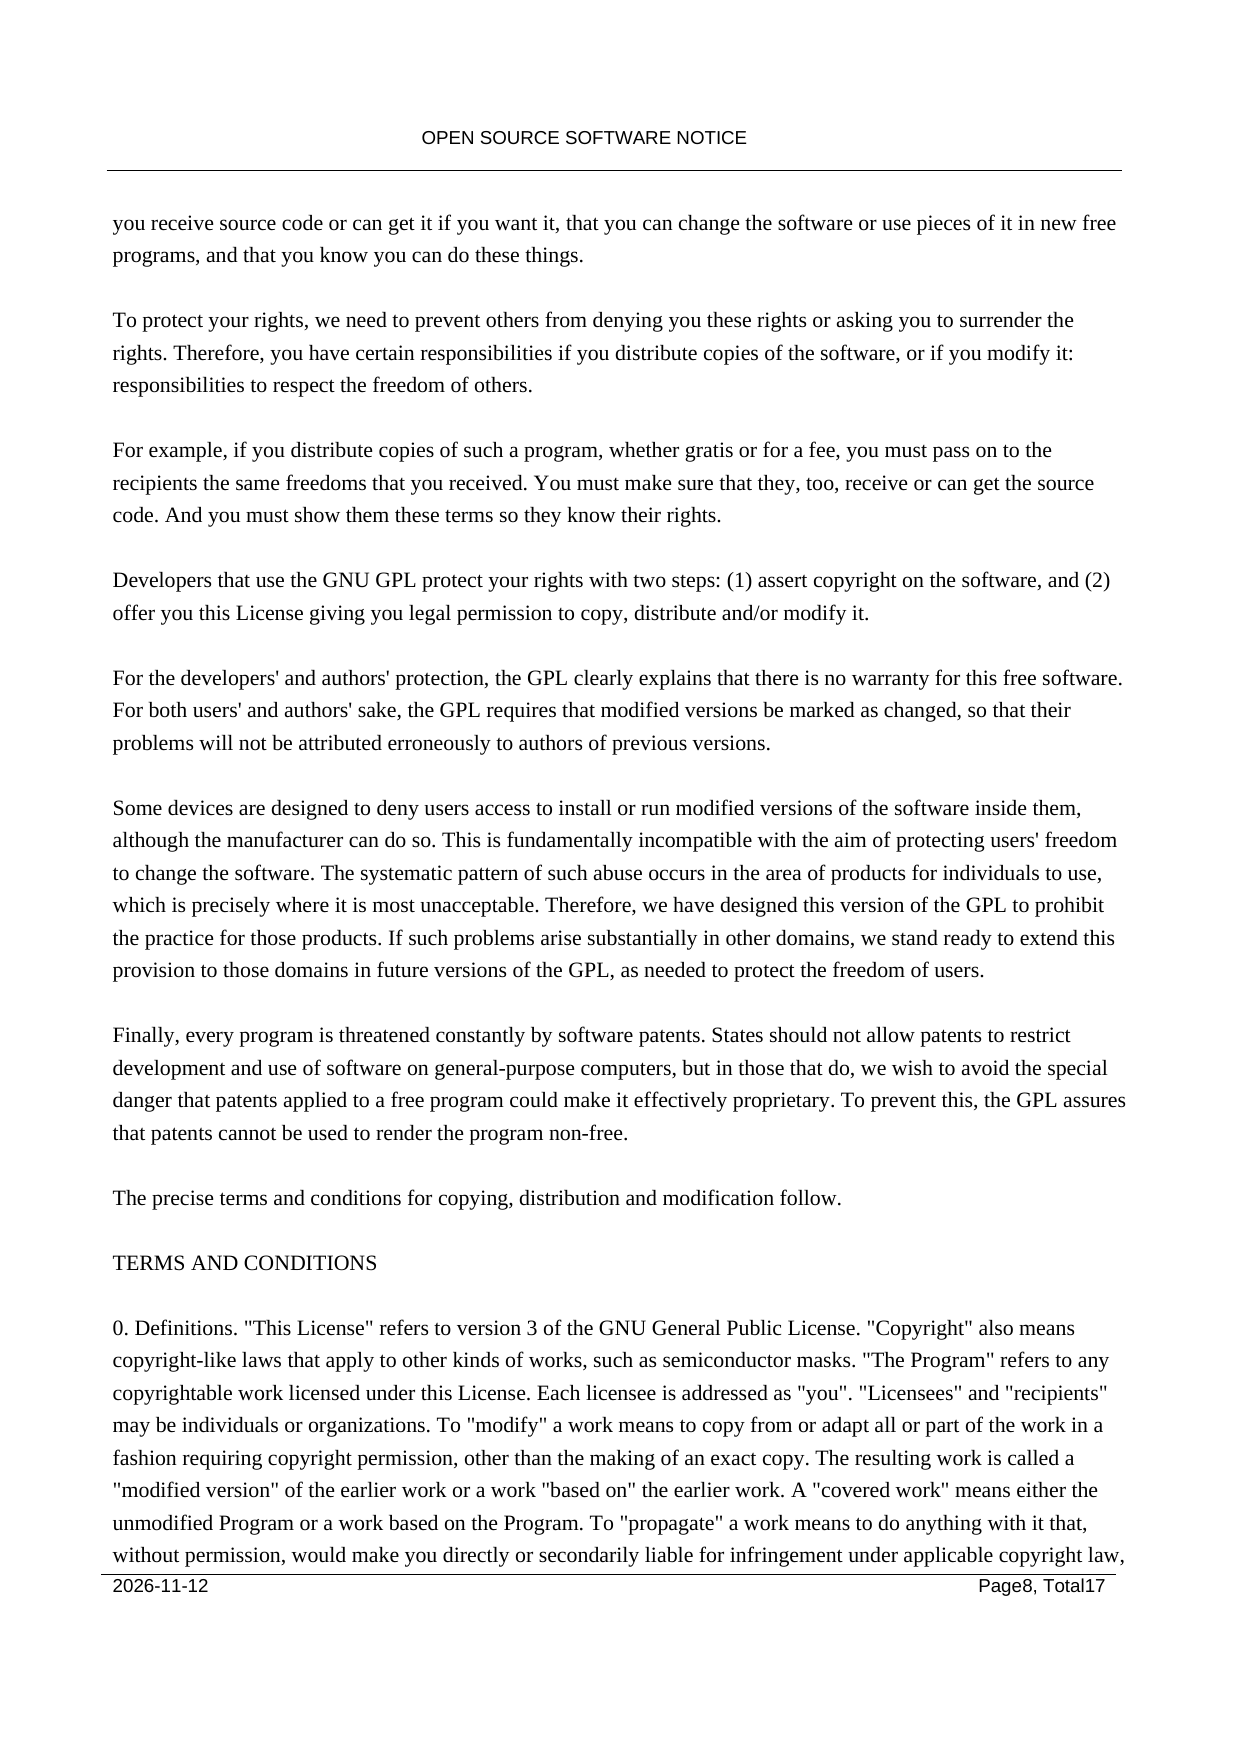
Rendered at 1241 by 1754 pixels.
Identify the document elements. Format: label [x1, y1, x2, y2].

text [112, 206, 1128, 1571]
